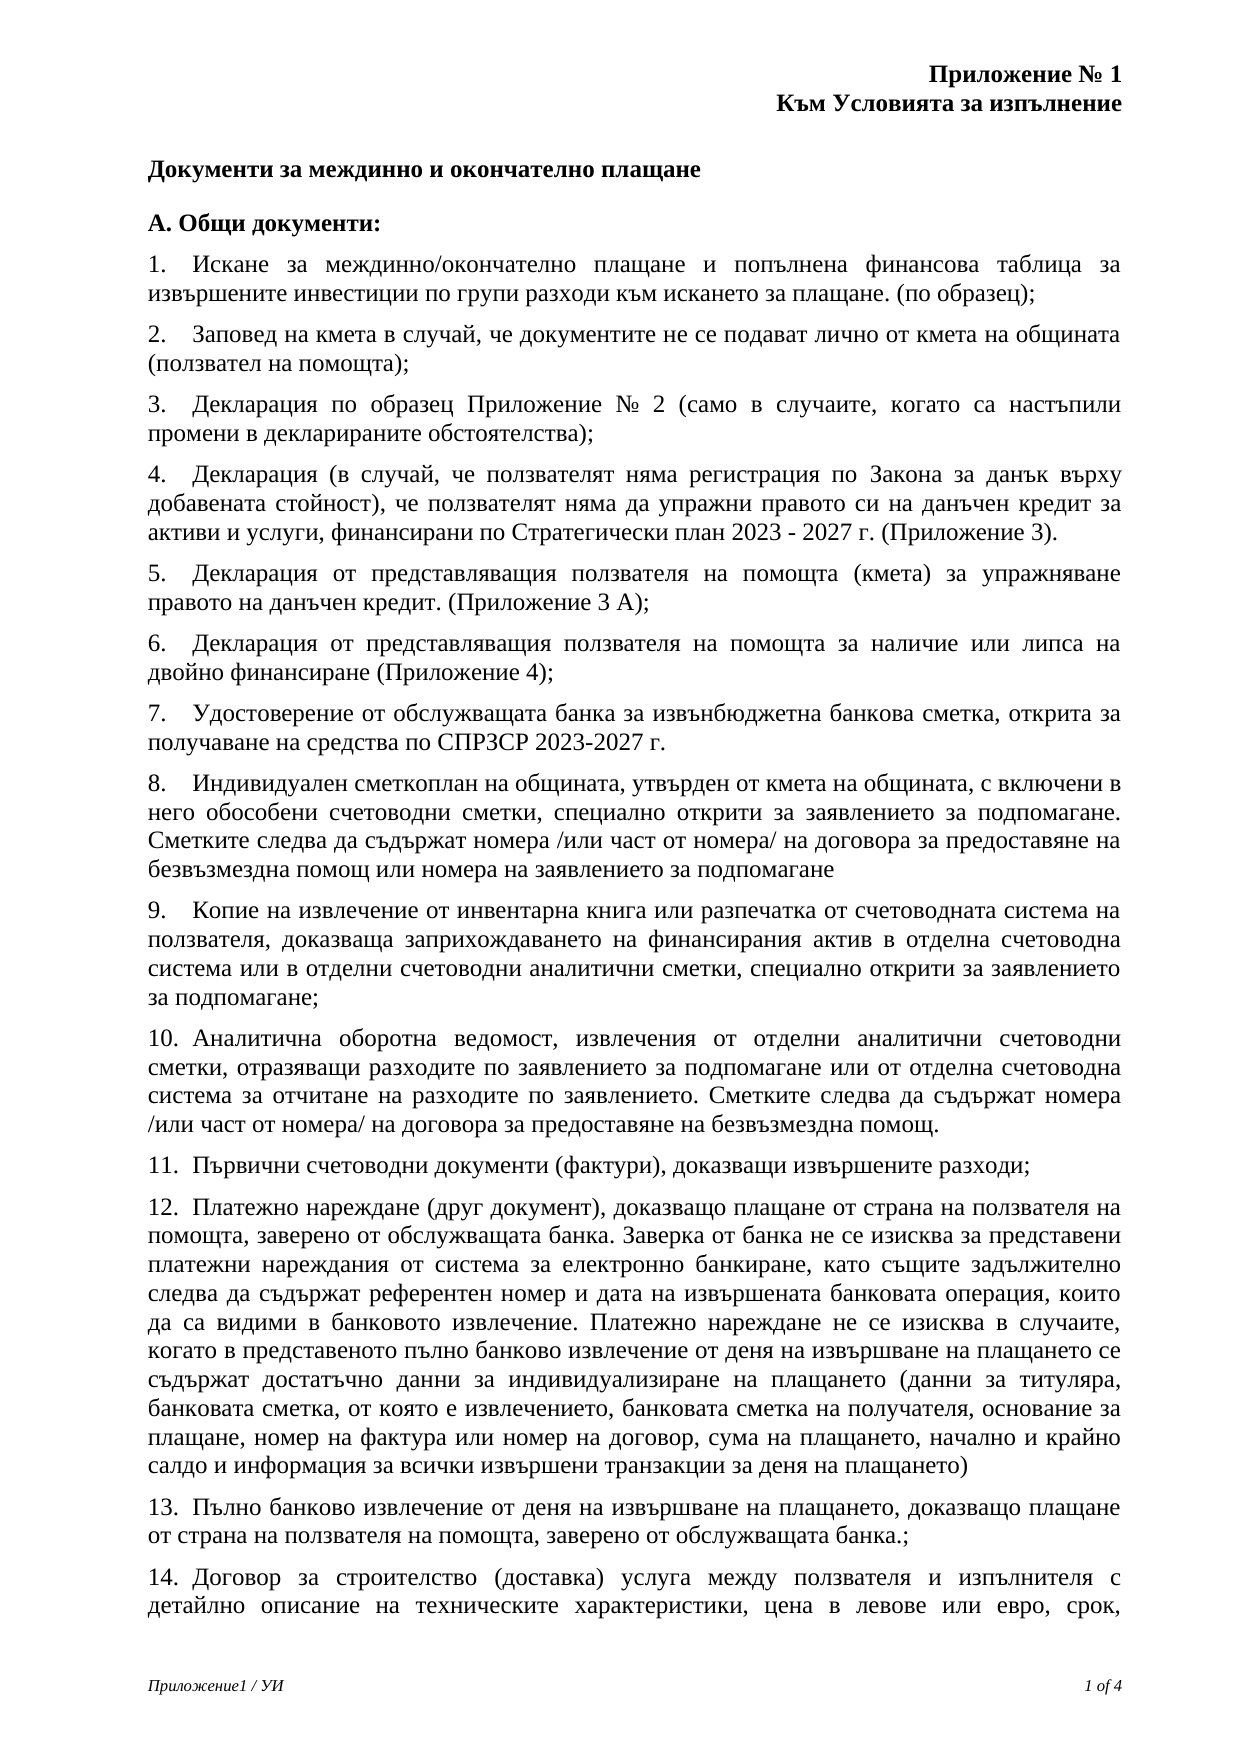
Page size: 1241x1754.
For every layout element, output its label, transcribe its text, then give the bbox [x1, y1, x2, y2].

text Приложение № 1 [148, 59, 1122, 88]
list Декларация по образец Приложение № 2 (само в случаите, когато са настъпили промени в декларираните обстоятелства); [148, 389, 1122, 447]
list Заповед на кмета в случай, че документите не се подават лично от кмета на общината (ползвател на помощта); [148, 319, 1122, 377]
text А. Общи документи: [148, 208, 1122, 237]
list Декларация (в случай, че ползвателят няма регистрация по Закона за данък върху добавената стойност), че ползвателят няма да упражни правото си на данъчен кредит за активи и услуги, финансирани по Стратегически план 2023 - 2027 г. (Приложение 3). [148, 459, 1122, 545]
list Декларация от представляващия ползвателя на помощта за наличие или липса на двойно финансиране (Приложение 4); [148, 628, 1122, 685]
list Аналитична оборотна ведомост, извлечения от отделни аналитични счетоводни сметки, отразяващи разходите по заявлението за подпомагане или от отделна счетоводна система за отчитане на разходите по заявлението. Сметките следва да съдържат номера /или част от номера/ на договора за предоставяне на безвъзмездна помощ. [148, 1023, 1122, 1138]
list Декларация от представляващия ползвателя на помощта (кмета) за упражняване правото на данъчен кредит. (Приложение 3 А); [148, 558, 1122, 615]
text Към Условията за изпълнение [148, 88, 1122, 117]
list Искане за междинно/окончателно плащане и попълнена финансова таблица за извършените инвестиции по групи разходи към искането за плащане. (по образец); [148, 249, 1122, 307]
list Платежно нареждане (друг документ), доказващо плащане от страна на ползвателя на помощта, заверено от обслужващата банка. Заверка от банка не се изисква за представени платежни нареждания от система за електронно банкиране, като същите задължително следва да съдържат референтен номер и дата на извършената банковата операция, които да са видими в банковото извлечение. Платежно нареждане не се изисква в случаите, когато в представеното пълно банково извлечение от деня на извършване на плащането се съдържат достатъчно данни за индивидуализиране на плащането (данни за титуляра, банковата сметка, от която е извлечението, банковата сметка на получателя, основание за плащане, номер на фактура или номер на договор, сума на плащането, начално и крайно салдо и информация за всички извършени транзакции за деня на плащането) [148, 1192, 1122, 1479]
text Документи за междинно и окончателно плащане [148, 154, 1122, 183]
list Индивидуален сметкоплан на общината, утвърден от кмета на общината, с включени в него обособени счетоводни сметки, специално открити за заявлението за подпомагане. Сметките следва да съдържат номера /или част от номера/ на договора за предоставяне на безвъзмездна помощ или номера на заявлението за подпомагане [148, 768, 1122, 883]
list Копие на извлечение от инвентарна книга или разпечатка от счетоводната система на ползвателя, доказваща заприхождаването на финансирания актив в отделна счетоводна система или в отделни счетоводни аналитични сметки, специално открити за заявлението за подпомагане; [148, 895, 1122, 1010]
list Първични счетоводни документи (фактури), доказващи извършените разходи; [148, 1150, 1122, 1179]
list Пълно банково извлечение от деня на извършване на плащането, доказващо плащане от страна на ползвателя на помощта, заверено от обслужващата банка.; [148, 1492, 1122, 1549]
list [148, 1562, 1122, 1619]
list Удостоверение от обслужващата банка за извънбюджетна банкова сметка, открита за получаване на средства по СПРЗСР 2023-2027 г. [148, 698, 1122, 755]
